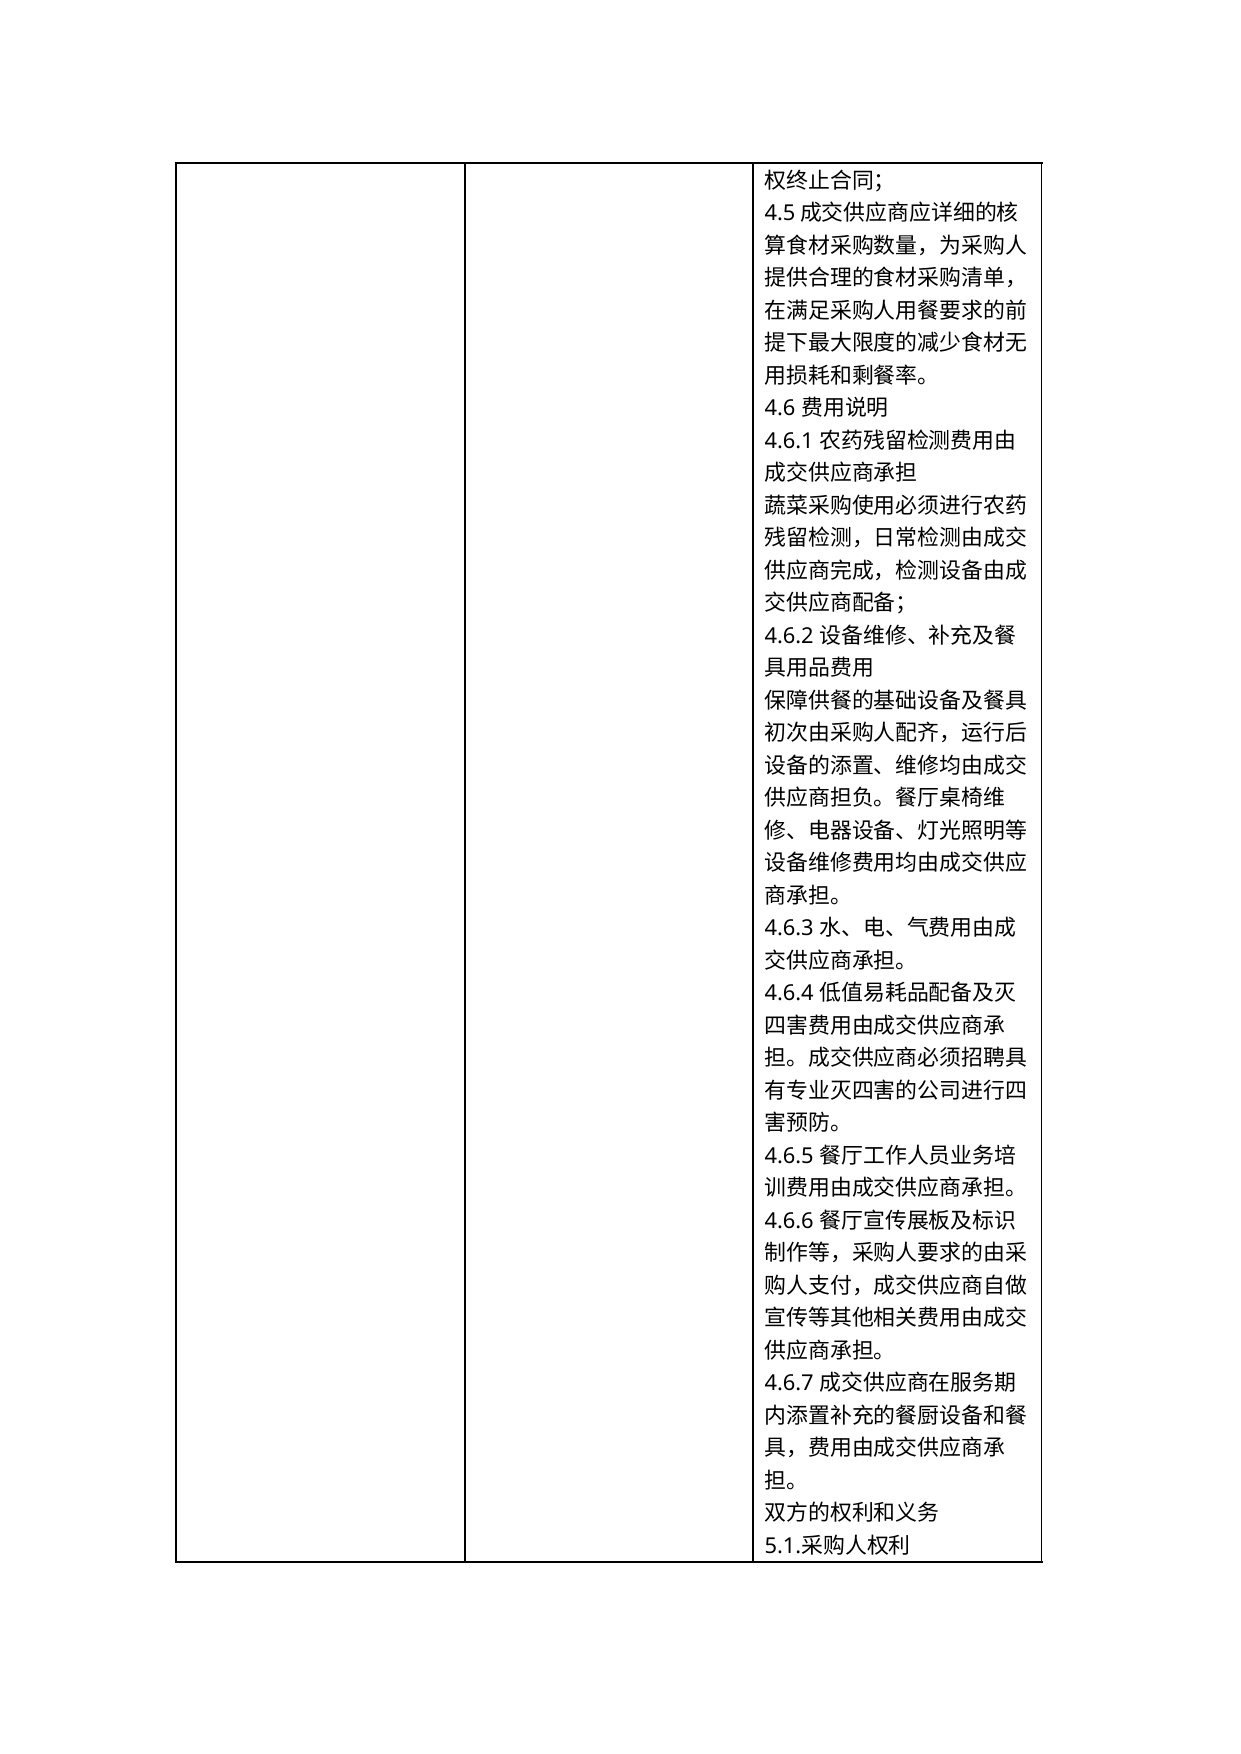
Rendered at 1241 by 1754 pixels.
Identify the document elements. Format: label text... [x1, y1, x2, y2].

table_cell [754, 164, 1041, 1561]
table_cell [466, 164, 752, 1561]
table_cell 1 [177, 164, 464, 1561]
